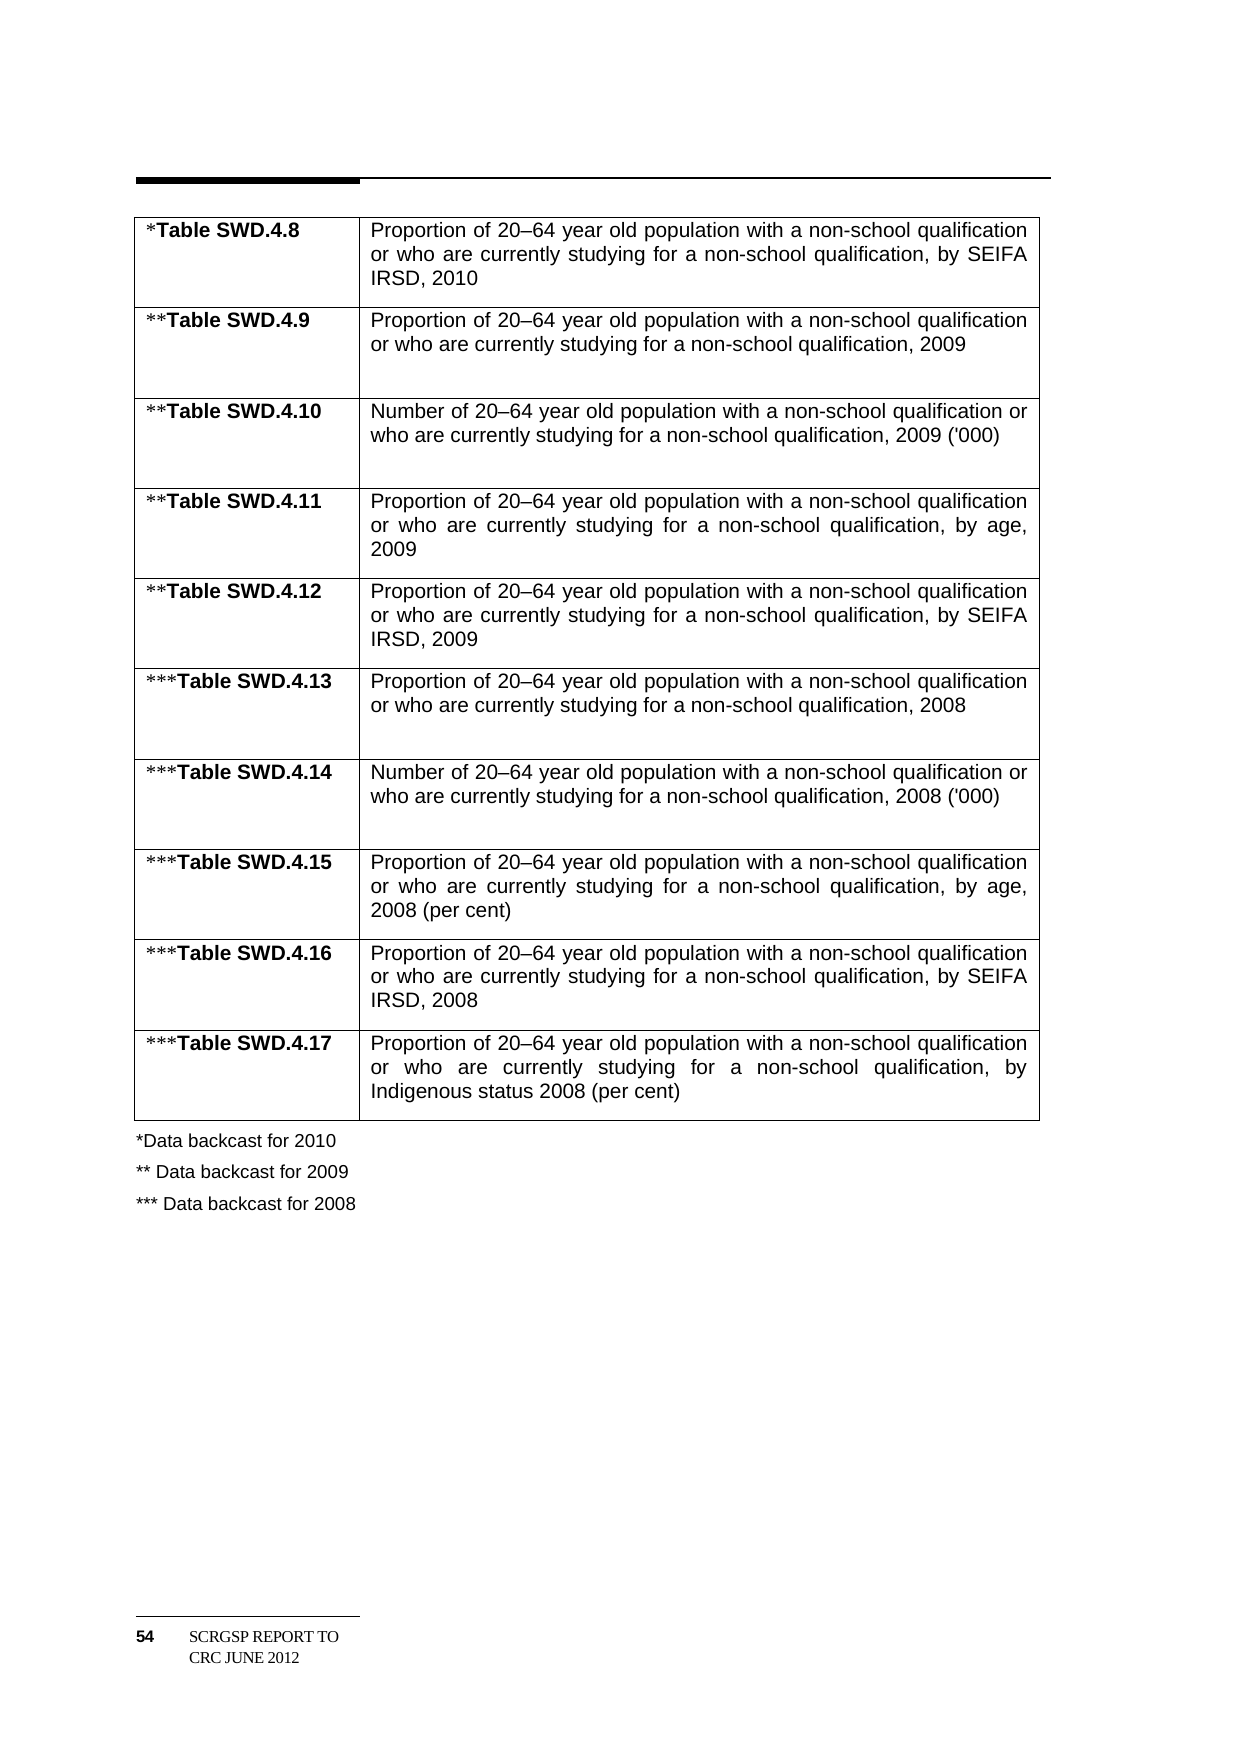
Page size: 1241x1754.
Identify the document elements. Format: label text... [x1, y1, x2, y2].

table_cell ***Table SWD.4.16 [135, 940, 359, 1029]
table_cell Proportion of 20–64 year old population with a non-school qualification or who are currently studying for a non-school qualification, 2008 [360, 669, 1039, 759]
table_cell ***Table SWD.4.15 [135, 850, 359, 939]
table_cell Proportion of 20–64 year old population with a non-school qualification or who are currently studying for a non-school qualification, by SEIFA IRSD, 2009 [360, 579, 1039, 668]
table_cell Proportion of 20–64 year old population with a non-school qualification or who are currently studying for a non-school qualification, by Indigenous status 2008 (per cent) [360, 1031, 1039, 1120]
table_cell Proportion of 20–64 year old population with a non-school qualification or who are currently studying for a non-school qualification, by SEIFA IRSD, 2010 [360, 218, 1039, 307]
table_cell **Table SWD.4.12 [135, 579, 359, 668]
table_cell ***Table SWD.4.13 [135, 669, 359, 759]
table_cell Proportion of 20–64 year old population with a non-school qualification or who are currently studying for a non-school qualification, by age, 2009 [360, 489, 1039, 578]
table_cell *Table SWD.4.8 [135, 218, 359, 307]
table_cell ***Table SWD.4.14 [135, 760, 359, 849]
text ** Data backcast for 2009 [136, 1161, 1051, 1183]
table_cell **Table SWD.4.10 [135, 399, 359, 488]
table_cell Number of 20–64 year old population with a non-school qualification or who are currently studying for a non-school qualification, 2009 ('000) [360, 399, 1039, 488]
table_cell Proportion of 20–64 year old population with a non-school qualification or who are currently studying for a non-school qualification, by age, 2008 (per cent) [360, 850, 1039, 939]
table_cell **Table SWD.4.11 [135, 489, 359, 578]
table_cell Number of 20–64 year old population with a non-school qualification or who are currently studying for a non-school qualification, 2008 ('000) [360, 760, 1039, 849]
table_cell Proportion of 20–64 year old population with a non-school qualification or who are currently studying for a non-school qualification, by SEIFA IRSD, 2008 [360, 940, 1039, 1029]
text *** Data backcast for 2008 [136, 1192, 1051, 1215]
table_cell **Table SWD.4.9 [135, 308, 359, 397]
table_cell Proportion of 20–64 year old population with a non-school qualification or who are currently studying for a non-school qualification, 2009 [360, 308, 1039, 397]
table_cell ***Table SWD.4.17 [135, 1031, 359, 1120]
text *Data backcast for 2010 [136, 1129, 1051, 1152]
